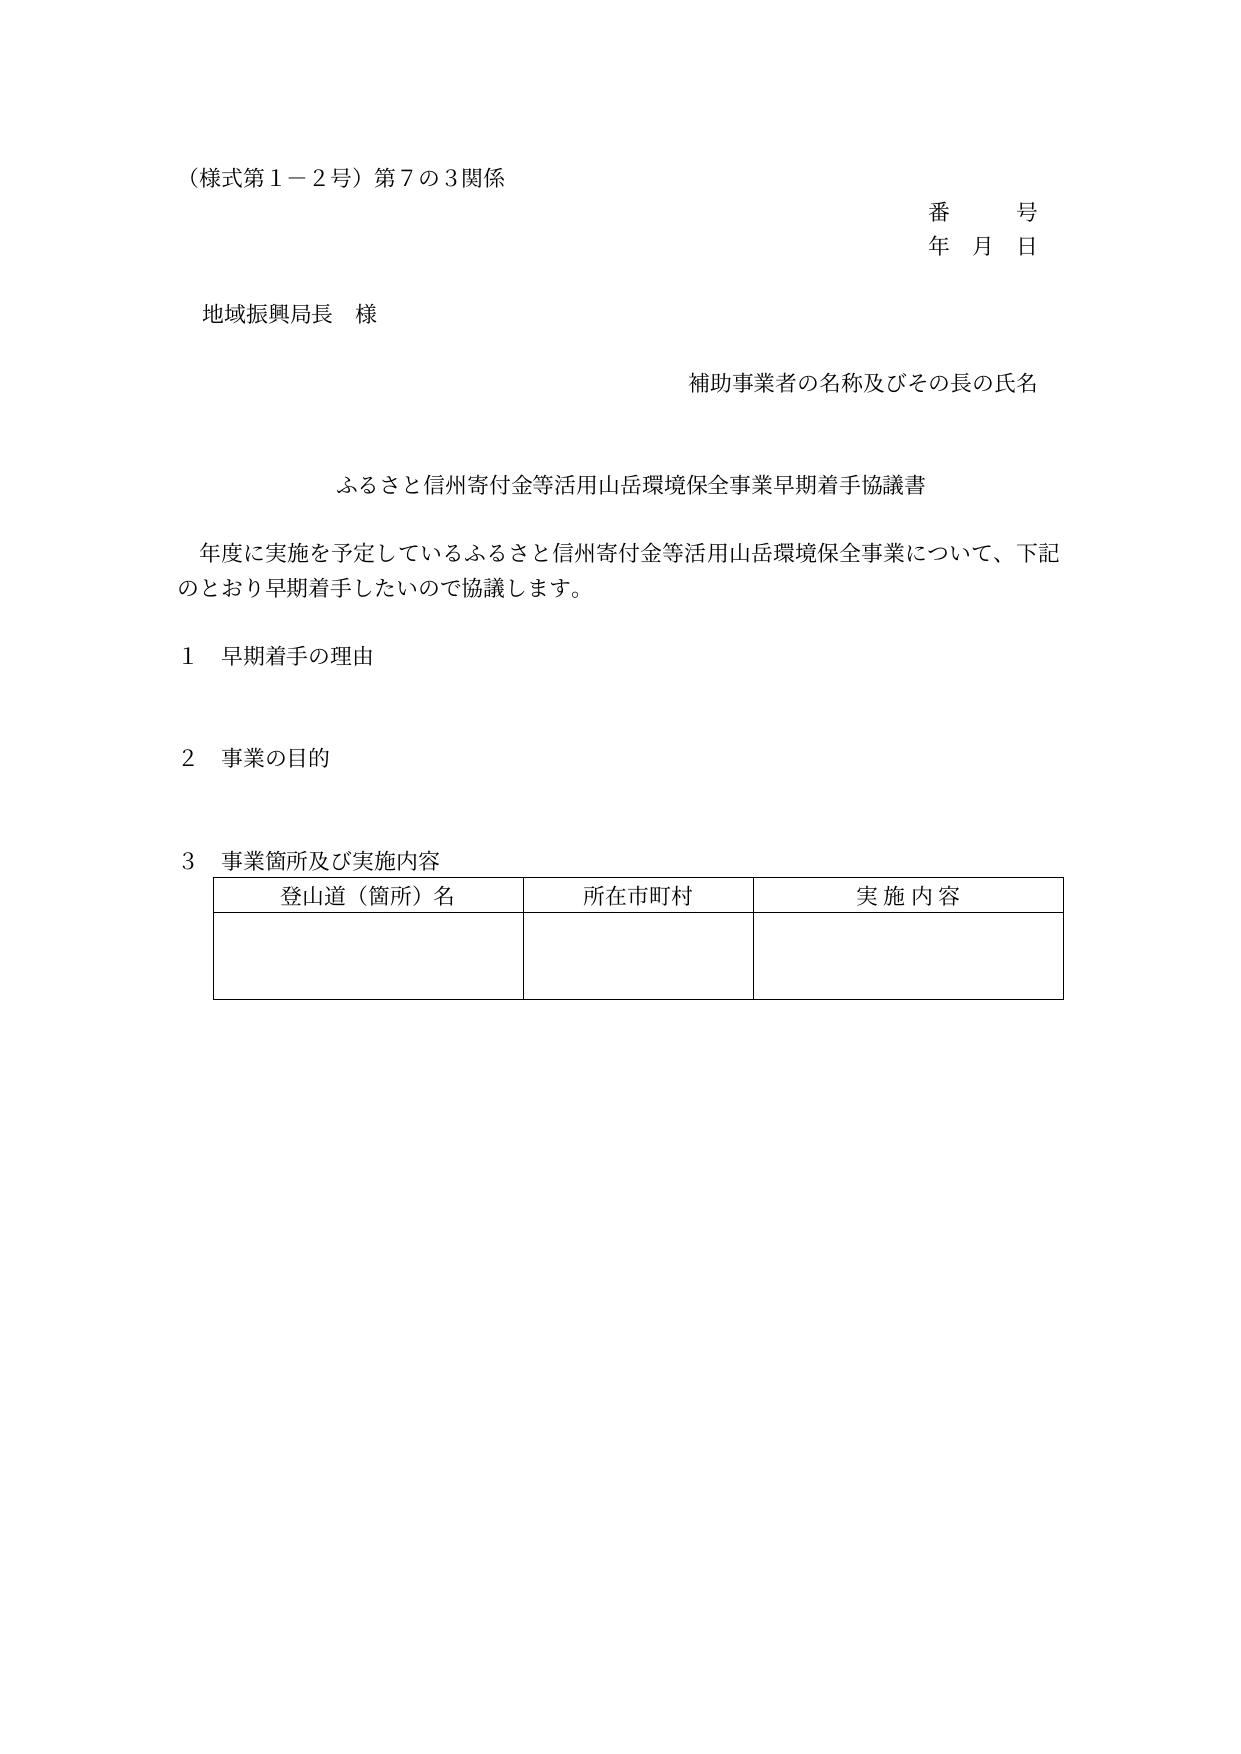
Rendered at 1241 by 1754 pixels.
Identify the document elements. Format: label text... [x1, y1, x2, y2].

table_header 所在市町村 [524, 878, 753, 912]
text 年 月 日 [177, 228, 1038, 262]
table_header 登山道（箇所）名 [214, 878, 523, 912]
text 番 号 [177, 194, 1038, 228]
text ふるさと信州寄付金等活用山岳環境保全事業早期着手協議書 [177, 467, 1063, 501]
table_cell [754, 913, 1063, 999]
text ２ 事業の目的 [177, 740, 1063, 774]
text 補助事業者の名称及びその長の氏名 [177, 364, 1038, 399]
text 地域振興局長 様 [202, 296, 1063, 330]
text １ 早期着手の理由 [177, 638, 1063, 672]
table_header 実 施 内 容 [754, 878, 1063, 912]
table_cell [214, 913, 523, 999]
text （様式第１－２号）第７の３関係 [177, 159, 1063, 194]
table_cell [524, 913, 753, 999]
text ３ 事業箇所及び実施内容 [177, 843, 1063, 877]
text 年度に実施を予定しているふるさと信州寄付金等活用山岳環境保全事業について、下記のとおり早期着手したいので協議します。 [177, 535, 1063, 604]
